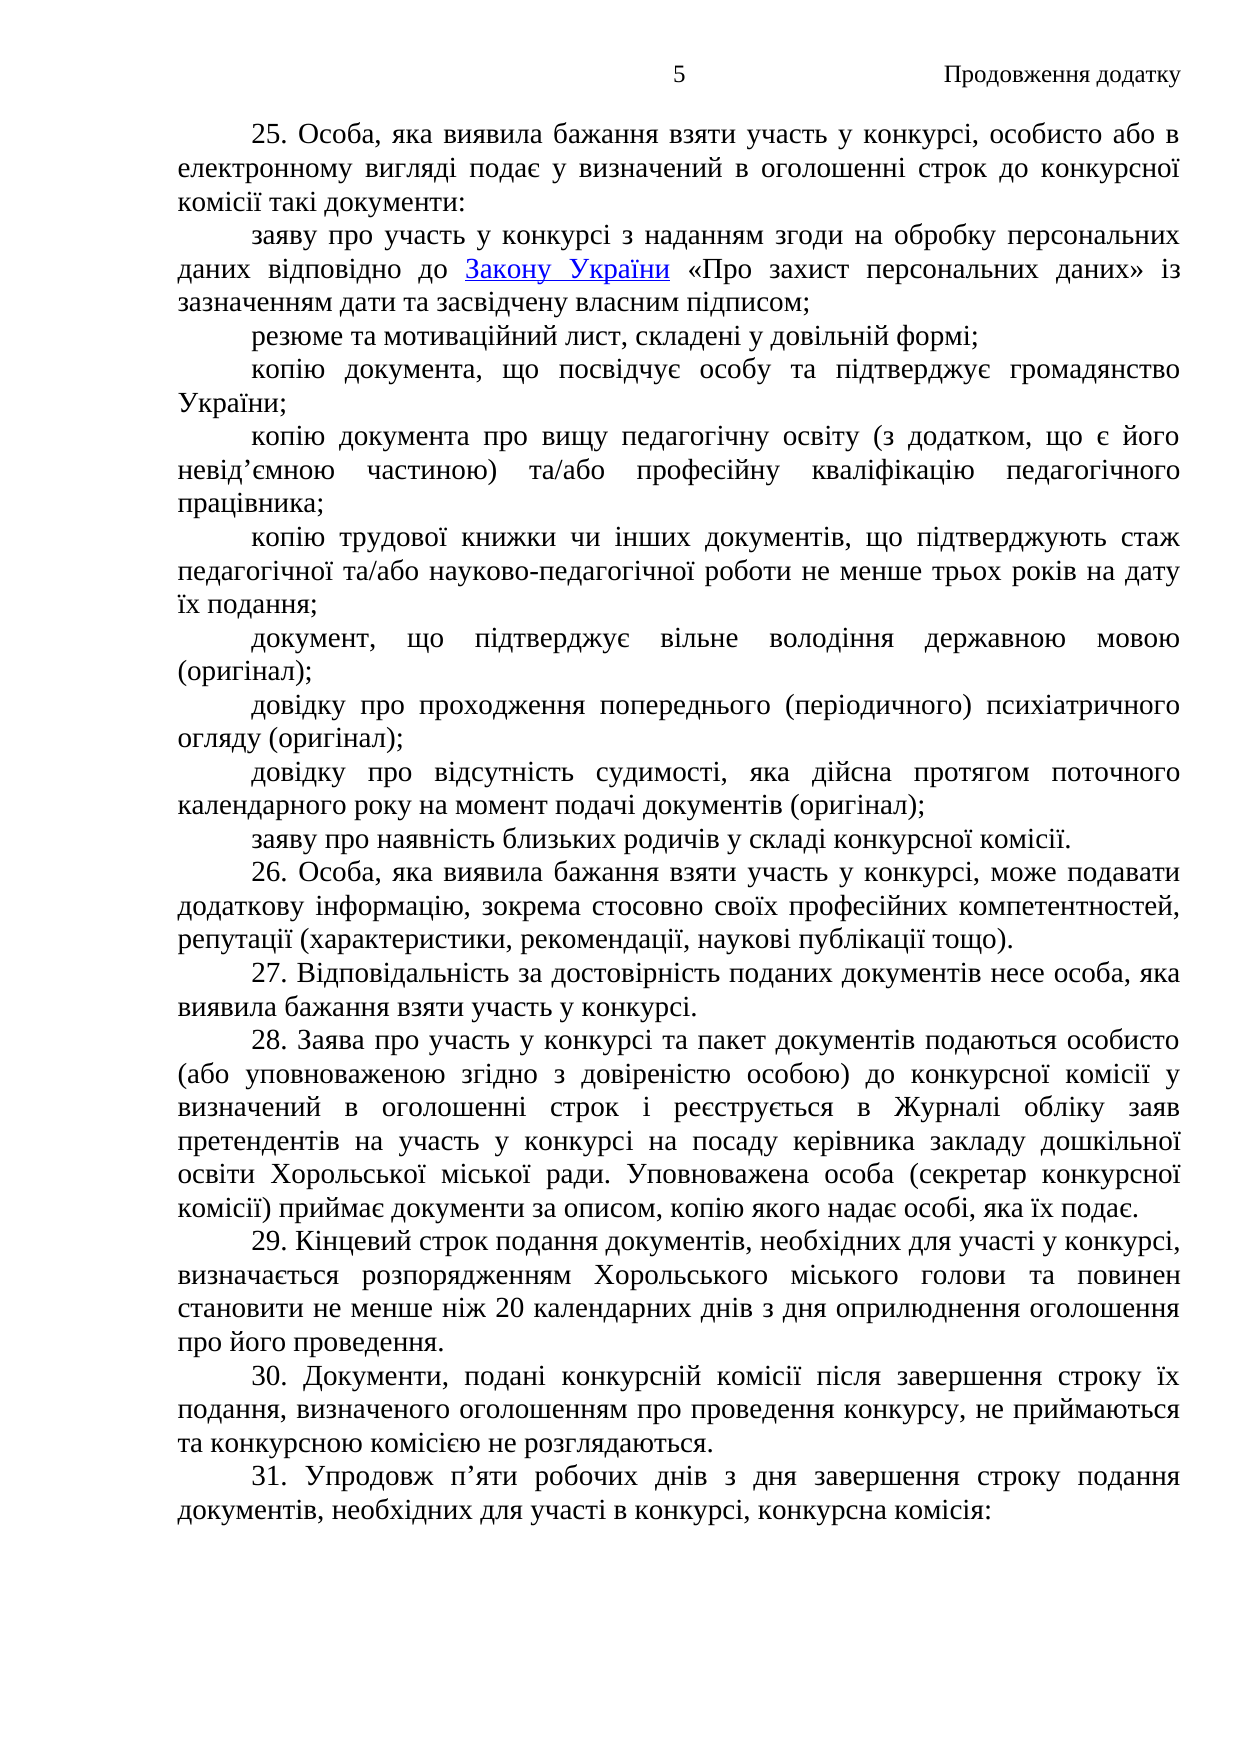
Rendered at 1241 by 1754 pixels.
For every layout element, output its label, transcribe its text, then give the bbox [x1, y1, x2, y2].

text документ, що підтверджує вільне володіння державною мовою (оригінал); [177, 620, 1181, 687]
text резюме та мотиваційний лист, складені у довільній формі; [177, 318, 1181, 351]
text заяву про участь у конкурсі з наданням згоди на обробку персональних даних відповідно до Закону України «Про захист персональних даних» із зазначенням дати та засвідчену власним підписом; [177, 217, 1181, 318]
text копію трудової книжки чи інших документів, що підтверджують стаж педагогічної та/або науково-педагогічної роботи не менше трьох років на дату їх подання; [177, 519, 1181, 620]
text копію документа, що посвідчує особу та підтверджує громадянство України; [177, 351, 1181, 418]
text 30. Документи, подані конкурсній комісії після завершення строку їх подання, визначеного оголошенням про проведення конкурсу, не приймаються та конкурсною комісією не розглядаються. [177, 1358, 1181, 1458]
text 28. Заява про участь у конкурсі та пакет документів подаються особисто (або уповноваженою згідно з довіреністю особою) до конкурсної комісії у визначений в оголошенні строк і реєструється в Журналі обліку заяв претендентів на участь у конкурсі на посаду керівника закладу дошкільної освіти Хорольської міської ради. Уповноважена особа (секретар конкурсної комісії) приймає документи за описом, копію якого надає особі, яка їх подає. [177, 1022, 1181, 1223]
text заяву про наявність близьких родичів у складі конкурсної комісії. [177, 821, 1181, 854]
text 31. Упродовж п’яти робочих днів з дня завершення строку подання документів, необхідних для участі в конкурсі, конкурсна комісія: [177, 1458, 1181, 1525]
text 29. Кінцевий строк подання документів, необхідних для участі у конкурсі, визначається розпорядженням Хорольського міського голови та повинен становити не менше ніж 20 календарних днів з дня оприлюднення оголошення про його проведення. [177, 1223, 1181, 1358]
text копію документа про вищу педагогічну освіту (з додатком, що є його невід’ємною частиною) та/або професійну кваліфікацію педагогічного працівника; [177, 418, 1181, 519]
text 27. Відповідальність за достовірність поданих документів несе особа, яка виявила бажання взяти участь у конкурсі. [177, 955, 1181, 1022]
text 25. Особа, яка виявила бажання взяти участь у конкурсі, особисто або в електронному вигляді подає у визначений в оголошенні строк до конкурсної комісії такі документи: [177, 117, 1181, 217]
text довідку про проходження попереднього (періодичного) психіатричного огляду (оригінал); [177, 687, 1181, 754]
text 26. Особа, яка виявила бажання взяти участь у конкурсі, може подавати додаткову інформацію, зокрема стосовно своїх професійних компетентностей, репутації (характеристики, рекомендації, наукові публікації тощо). [177, 854, 1181, 955]
text довідку про відсутність судимості, яка дійсна протягом поточного календарного року на момент подачі документів (оригінал); [177, 754, 1181, 821]
